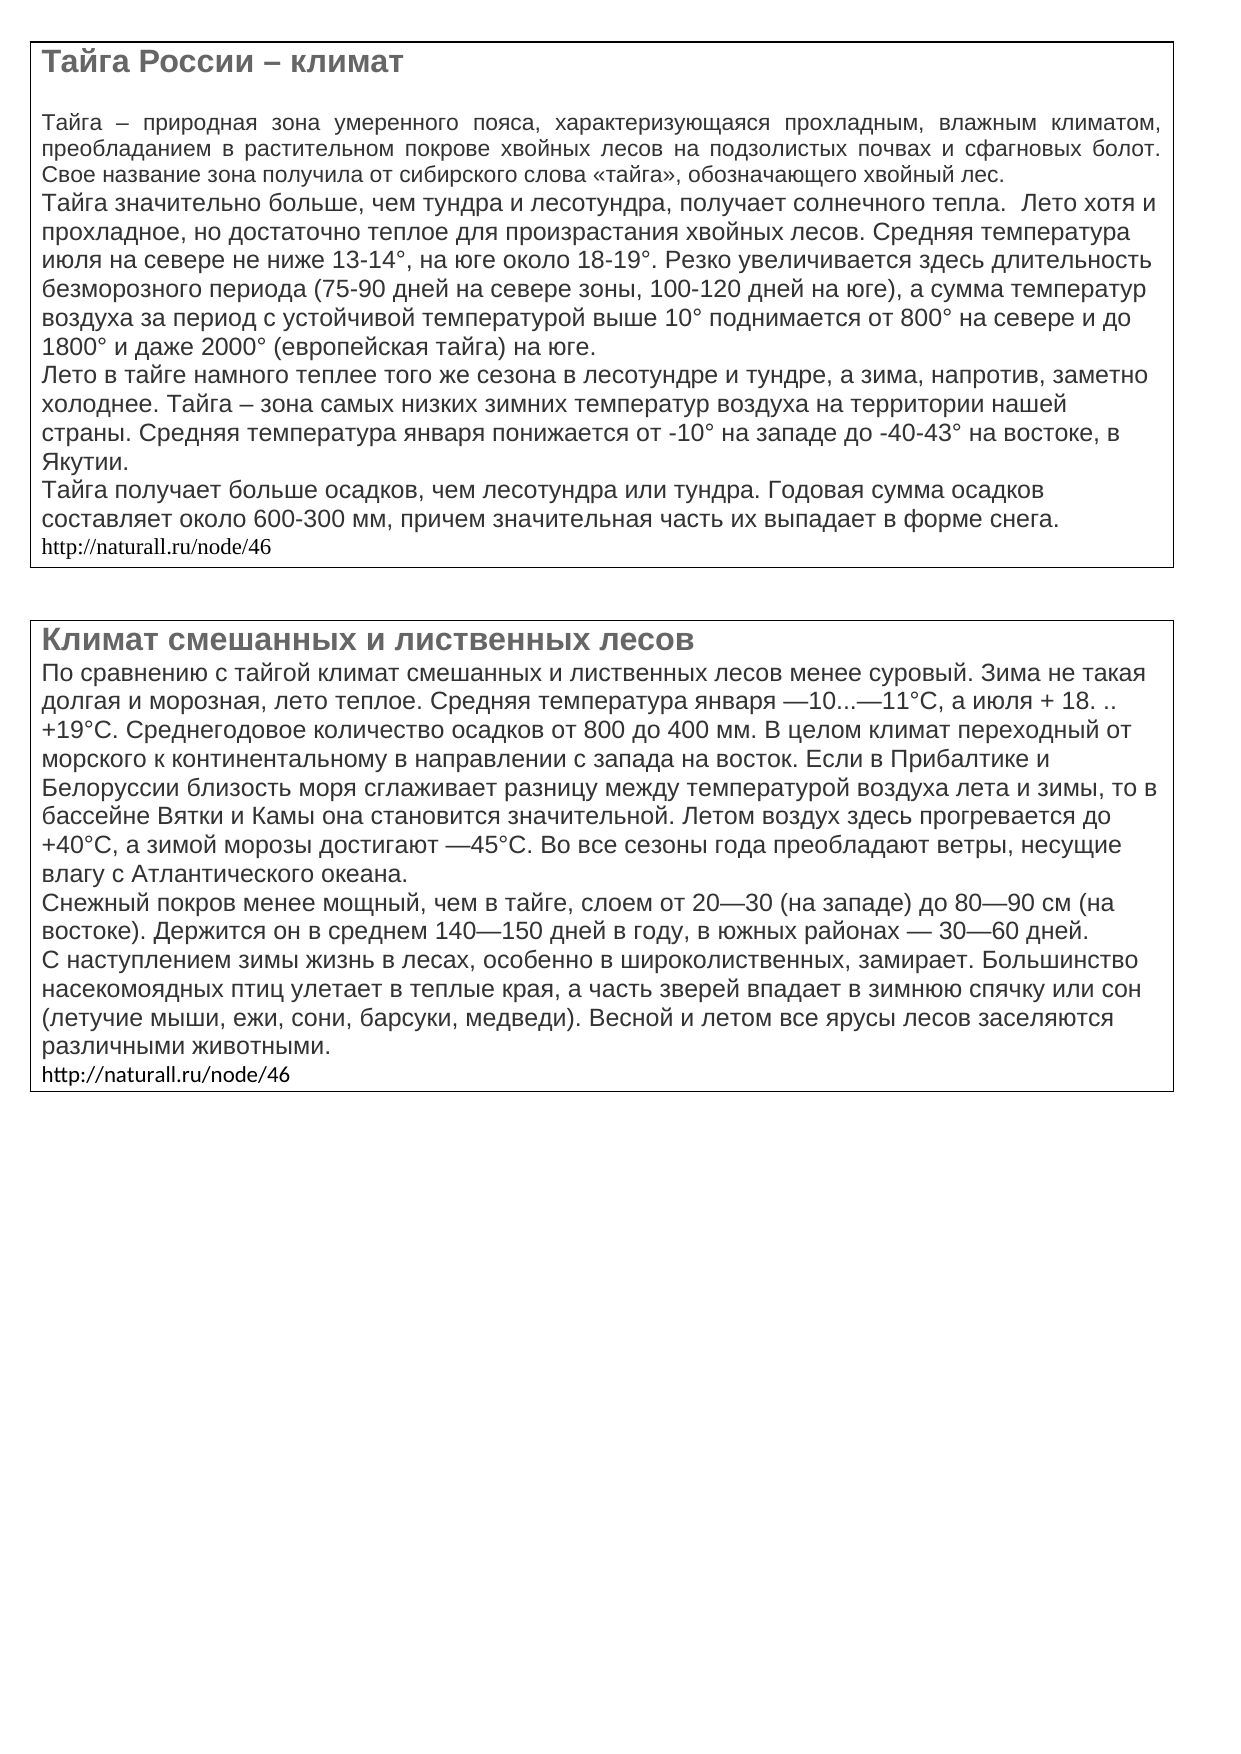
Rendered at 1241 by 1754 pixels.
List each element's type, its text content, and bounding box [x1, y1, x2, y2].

table_header Климат смешанных и лиственных лесов По сравнению с тайгой климат смешанных и лиственных лесов менее суровый. Зима не такая долгая и морозная, лето теплое. Средняя температура января —10...—11°С, а июля + 18. ..+19°С. Среднегодовое количество осадков от 800 до 400 мм. В целом климат переходный от морского к континентальному в направлении с запада на восток. Если в Прибалтике и Белоруссии близость моря сглаживает разницу между температурой воздуха лета и зимы, то в бассейне Вятки и Камы она становится значительной. Летом воздух здесь прогревается до +40°С, а зимой морозы достигают —45°С. Во все сезоны года преобладают ветры, несущие влагу с Атлантического океана. Снежный покров менее мощный, чем в тайге, слоем от 20—30 (на западе) до 80—90 см (на востоке). Держится он в среднем 140—150 дней в году, в южных районах — 30—60 дней. С наступлением зимы жизнь в лесах, особенно в широколиственных, замирает. Большинство насекомоядных птиц улетает в теплые края, а часть зверей впадает в зимнюю спячку или сон (летучие мыши, ежи, сони, барсуки, медведи). Весной и летом все ярусы лесов заселяются различными животными. http://naturall.ru/node/46 [31, 621, 1173, 1091]
table_header Тайга России – климат Тайга – природная зона умеренного пояса, характеризующаяся прохладным, влажным климатом, преобладанием в растительном покрове хвойных лесов на подзолистых почвах и сфагновых болот. Свое название зона получила от сибирского слова «тайга», обозначающего хвойный лес. Тайга значительно больше, чем тундра и лесотундра, получает солнечного тепла. Лето хотя и прохладное, но достаточно теплое для произрастания хвойных лесов. Средняя температура июля на севере не ниже 13-14°, на юге около 18-19°. Резко увеличивается здесь длительность безморозного периода (75-90 дней на севере зоны, 100-120 дней на юге), а сумма температур воздуха за период с устойчивой температурой выше 10° поднимается от 800° на севере и до 1800° и даже 2000° (европейская тайга) на юге. Лето в тайге намного теплее того же сезона в лесотундре и тундре, а зима, напротив, заметно холоднее. Тайга – зона самых низких зимних температур воздуха на территории нашей страны. Средняя температура января понижается от -10° на западе до -40-43° на востоке, в Якутии. Тайга получает больше осадков, чем лесотундра или тундра. Годовая сумма осадков составляет около 600-300 мм, причем значительная часть их выпадает в форме снега. http://naturall.ru/node/46 [31, 43, 1173, 567]
